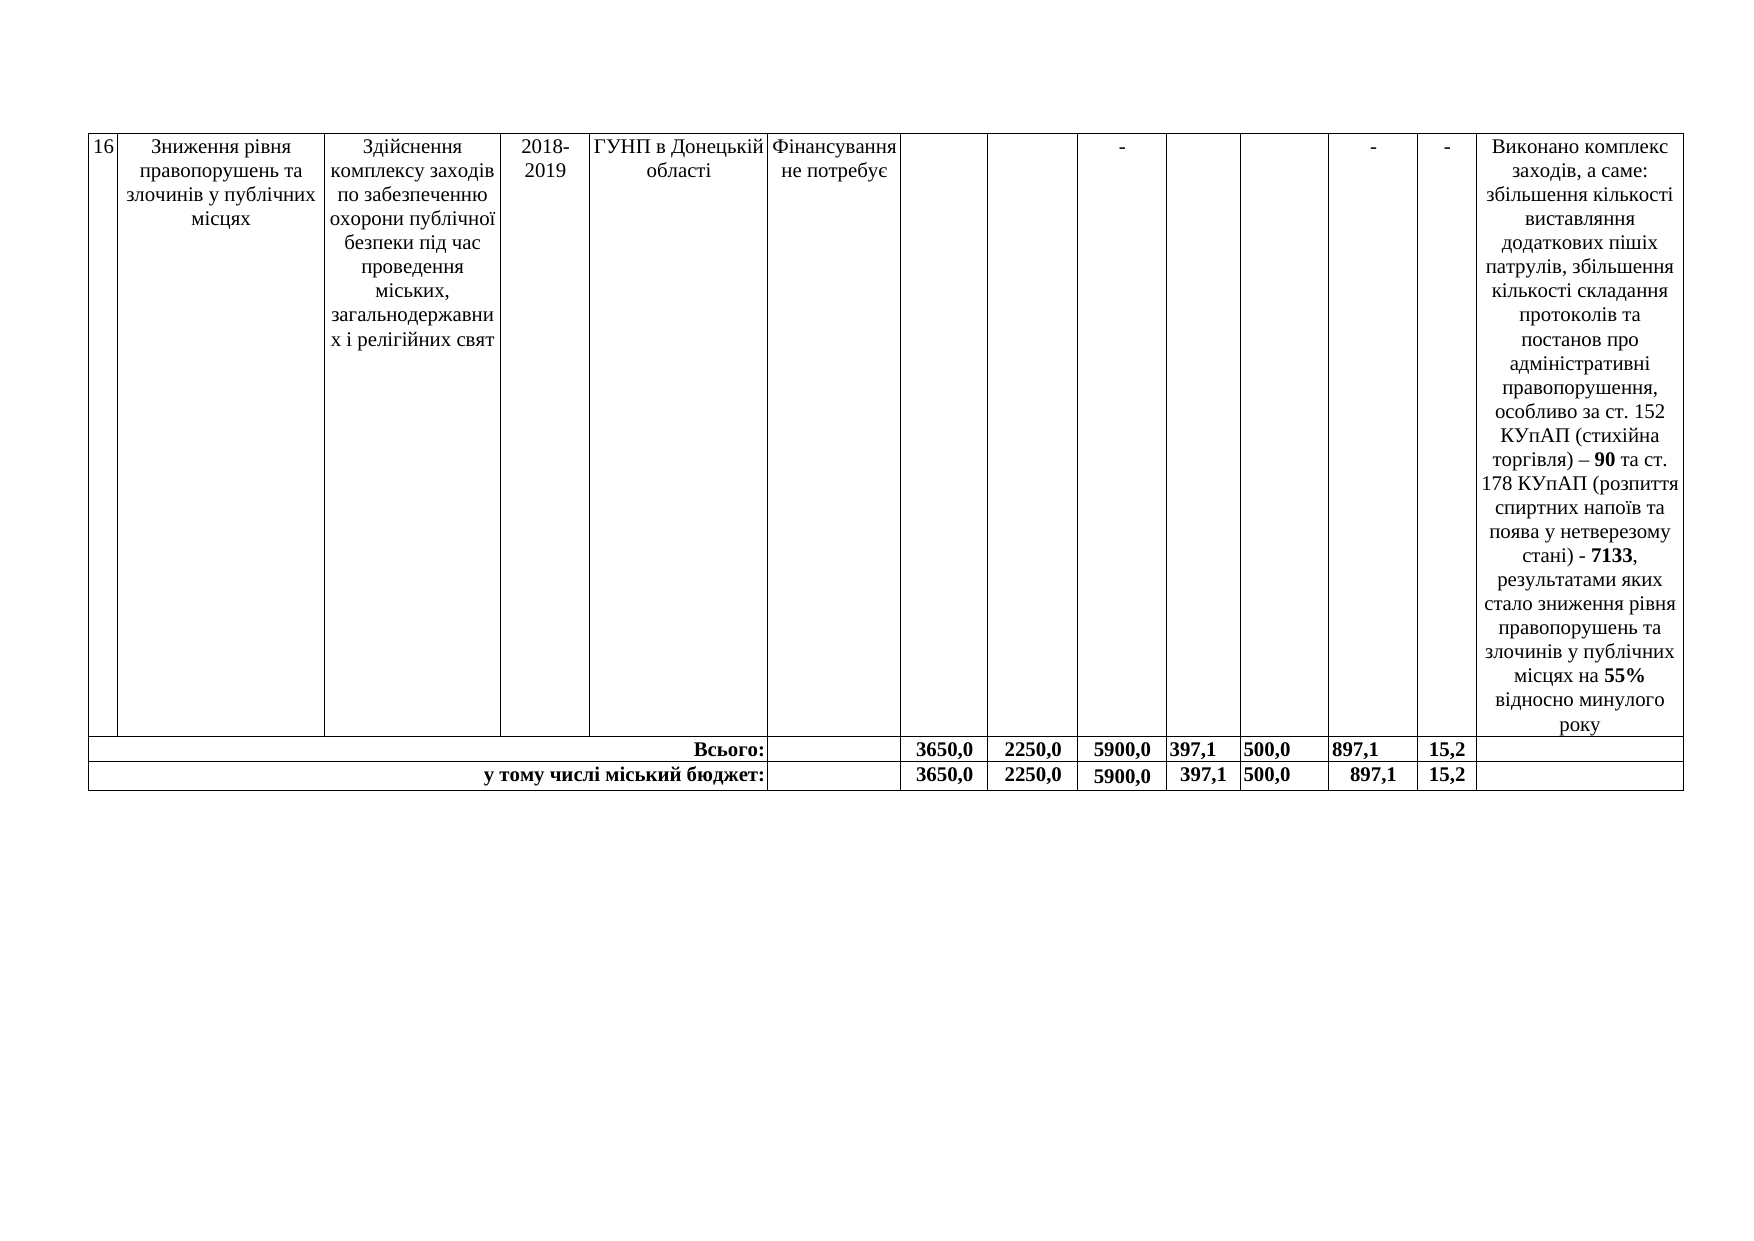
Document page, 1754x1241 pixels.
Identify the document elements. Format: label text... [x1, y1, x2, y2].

table_cell Здійснення комплексу заходів по забезпеченню охорони публічної безпеки під час проведення міських, загальнодержавних і релігійних свят [325, 134, 500, 736]
table_cell 15,2 [1418, 737, 1476, 761]
table_cell [1477, 737, 1683, 761]
table_cell Виконано комплекс заходів, а саме: збільшення кількості виставляння додаткових пішіх патрулів, збільшення кількості складання протоколів та постанов про адміністративні правопорушення, особливо за ст. 152 КУпАП (стихійна торгівля) – 90 та ст. 178 КУпАП (розпиття спиртних напоїв та поява у нетверезому стані) - 7133, результатами яких стало зниження рівня правопорушень та злочинів у публічних місцях на 55% відносно минулого року [1477, 134, 1683, 736]
table_cell 5900,0 [1078, 762, 1166, 790]
table_cell 3650,0 [901, 762, 987, 790]
table_cell 2250,0 [988, 737, 1077, 761]
table_cell 897,1 [1329, 762, 1417, 790]
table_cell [768, 134, 900, 736]
table_cell 500,0 [1241, 762, 1328, 790]
table_cell 5900,0 [1078, 737, 1166, 761]
table_cell 16 [89, 134, 117, 736]
table_cell 2250,0 [988, 762, 1077, 790]
table_cell 15,2 [1418, 762, 1476, 790]
table_cell - [1329, 134, 1417, 736]
table_cell [768, 737, 900, 761]
table_cell Зниження рівня правопорушень та злочинів у публічних місцях [118, 134, 324, 736]
table_cell - [1078, 134, 1166, 736]
table_cell у тому числі міський бюджет: [89, 762, 767, 790]
table_cell [1167, 134, 1240, 736]
table_cell 2018- 2019 [501, 134, 589, 736]
table_cell 897,1 [1329, 737, 1417, 761]
table_cell Всього: [89, 737, 767, 761]
table_cell [901, 134, 987, 736]
table_cell [988, 134, 1077, 736]
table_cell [590, 134, 767, 736]
table_cell - [1418, 134, 1476, 736]
table_cell [768, 762, 900, 790]
table_cell 500,0 [1241, 737, 1328, 761]
table_cell 397,1 [1167, 737, 1240, 761]
table_cell [1477, 762, 1683, 790]
table_cell [1241, 134, 1328, 736]
table_cell 3650,0 [901, 737, 987, 761]
table_cell 397,1 [1167, 762, 1240, 790]
